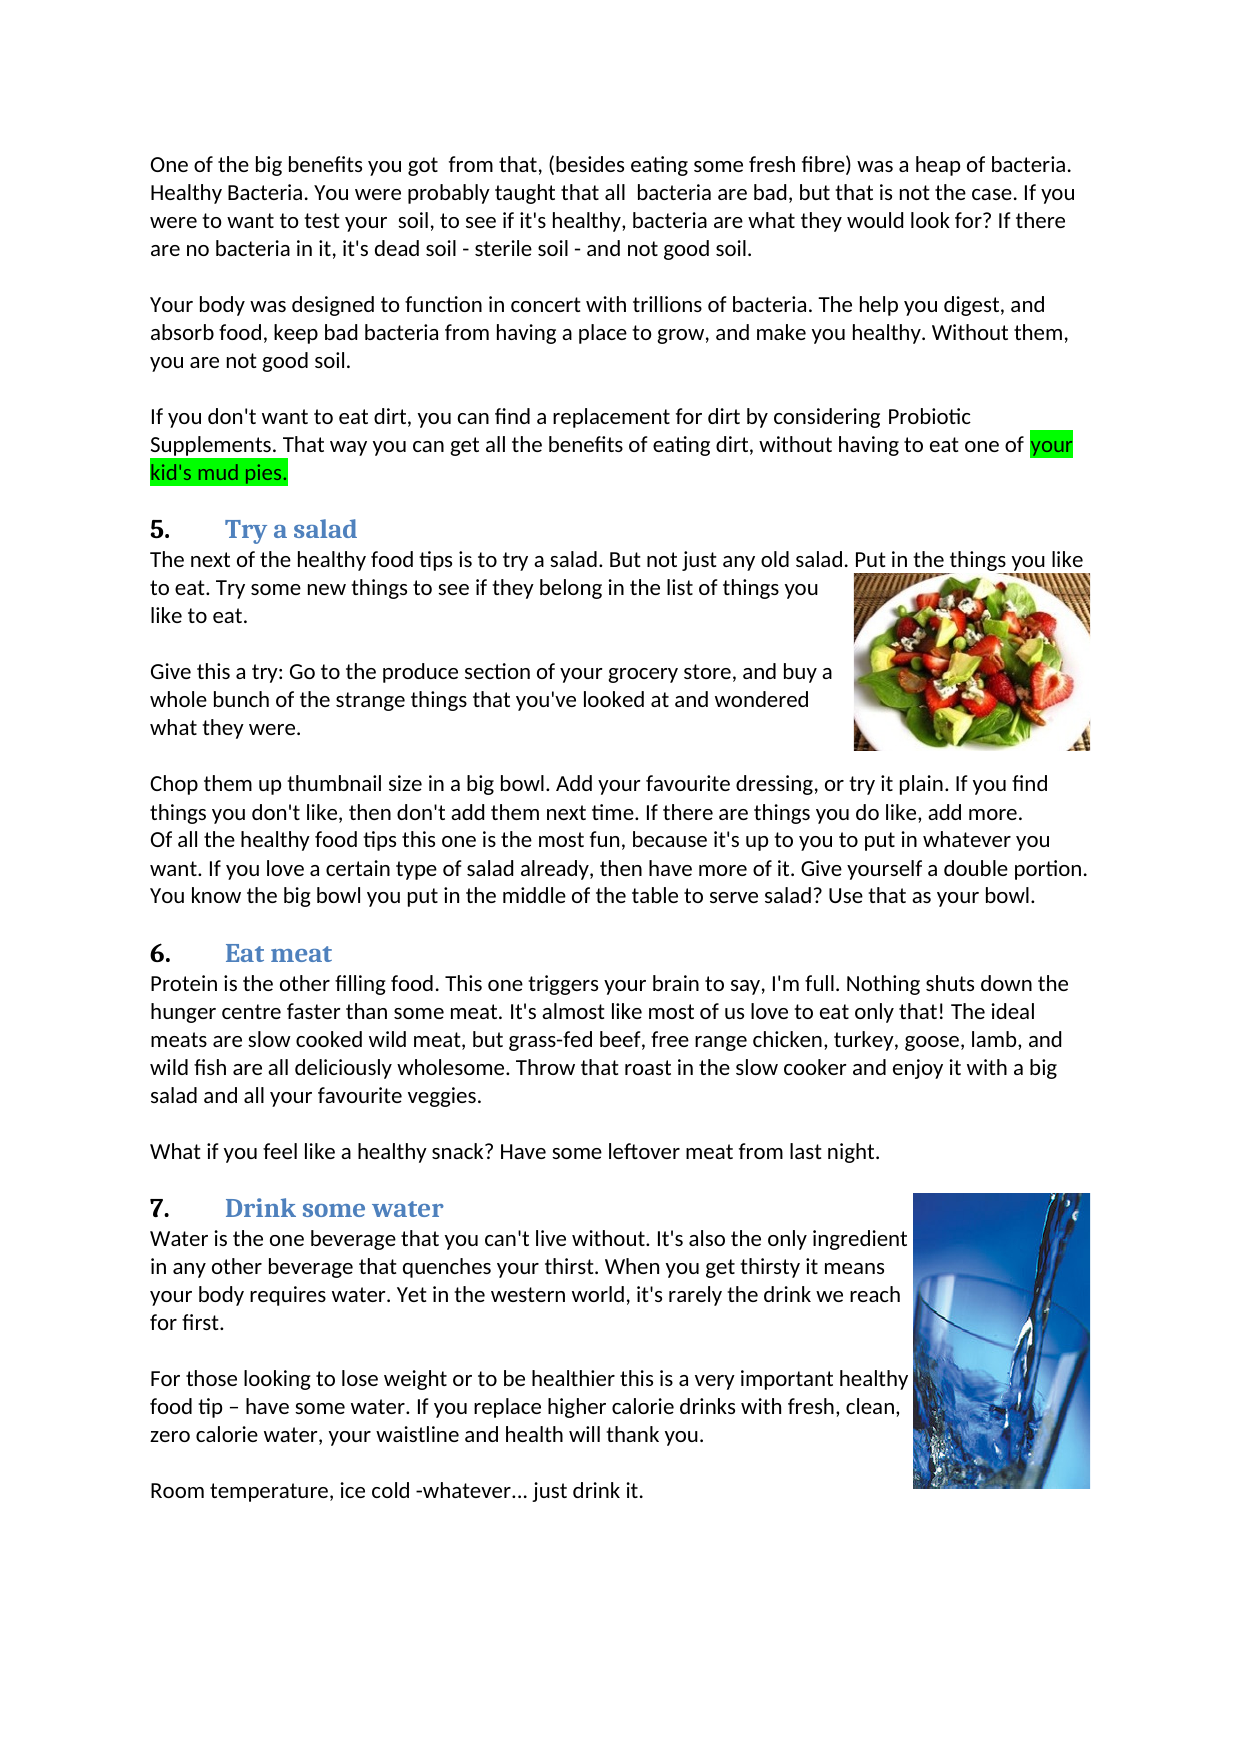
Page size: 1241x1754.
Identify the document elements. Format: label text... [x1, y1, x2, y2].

subtitle Eat meat [150, 938, 1090, 969]
subtitle Drink some water [150, 1193, 913, 1224]
text Room temperature, ice cold -whatever... just drink it. [150, 1476, 1090, 1504]
picture [853, 573, 1091, 751]
text If you don't want to eat dirt, you can find a replacement for dirt by considering Probiotic Supplements. That way you can get all the benefits of eating dirt, without having to eat one of your kid's mud pies. [150, 402, 1090, 486]
text The next of the healthy food tips is to try a salad. But not just any old salad. Put in the things you like to eat. Try some new things to see if they belong in the list of things you like to eat. [150, 545, 1090, 629]
subtitle Try a salad [150, 514, 1090, 545]
text Protein is the other filling food. This one triggers your brain to say, I'm full. Nothing shuts down the hunger centre faster than some meat. It's almost like most of us love to eat only that! The ideal meats are slow cooked wild meat, but grass-fed beef, free range chicken, turkey, goose, lamb, and wild fish are all deliciously wholesome. Throw that roast in the slow cooker and enjoy it with a big salad and all your favourite veggies. [150, 969, 1090, 1109]
picture [913, 1193, 1091, 1489]
text What if you feel like a healthy snack? Have some leftover meat from last night. [150, 1137, 1090, 1165]
text Your body was designed to function in concert with trillions of bacteria. The help you digest, and absorb food, keep bad bacteria from having a place to grow, and make you healthy. Without them, you are not good soil. [150, 290, 1090, 374]
text Give this a try: Go to the produce section of your grocery store, and buy a whole bunch of the strange things that you've looked at and wondered what they were. [150, 657, 853, 742]
text Of all the healthy food tips this one is the most fun, because it's up to you to put in whatever you want. If you love a certain type of salad already, then have more of it. Give yourself a double portion. You know the big bowl you put in the middle of the table to serve salad? Use that as your bowl. [150, 826, 1090, 910]
text One of the big benefits you got from that, (besides eating some fresh fibre) was a heap of bacteria. Healthy Bacteria. You were probably taught that all bacteria are bad, but that is not the case. If you were to want to test your soil, to see if it's healthy, bacteria are what they would look for? If there are no bacteria in it, it's dead soil - sterile soil - and not good soil. [150, 150, 1090, 262]
text Water is the one beverage that you can't live without. It's also the only ingredient in any other beverage that quenches your thirst. When you get thirsty it means your body requires water. Yet in the western world, it's rarely the drink we reach for first. [150, 1224, 913, 1336]
text Chop them up thumbnail size in a big bowl. Add your favourite dressing, or try it plain. If you find things you don't like, then don't add them next time. If there are things you do like, add more. [150, 769, 1090, 826]
text For those looking to lose weight or to be healthier this is a very important healthy food tip – have some water. If you replace higher calorie drinks with fresh, clean, zero calorie water, your waistline and health will thank you. [150, 1364, 913, 1448]
